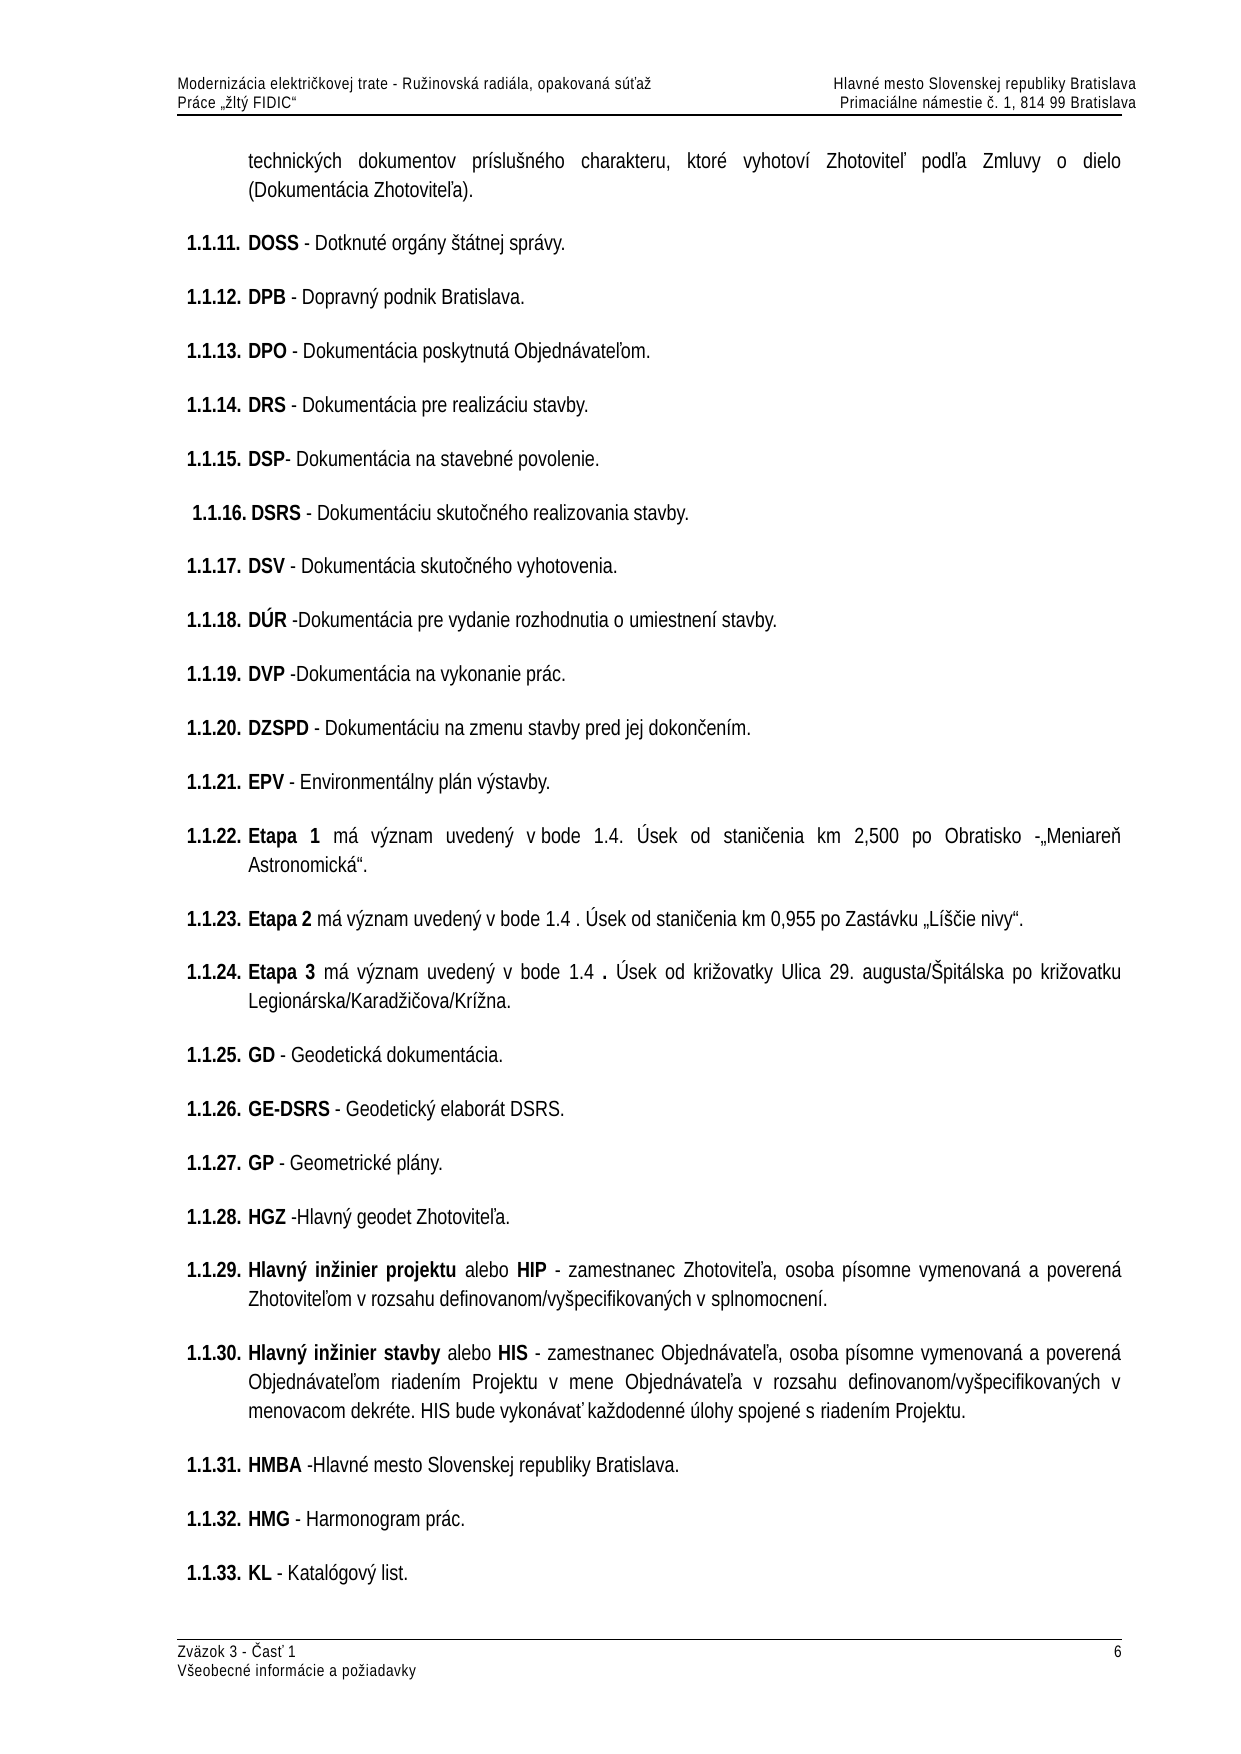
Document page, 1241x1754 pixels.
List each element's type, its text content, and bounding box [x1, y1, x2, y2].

text Etapa 3 má význam uvedený v bode 1.4 . Úsek od križovatky Ulica 29. augusta/Špitálska po križovatku Legionárska/Karadžičova/Krížna. [187, 959, 1122, 1013]
text DSV - Dokumentácia skutočného vyhotovenia. [187, 553, 1122, 578]
text DSP- Dokumentácia na stavebné povolenie. [187, 446, 1122, 471]
text HMG - Harmonogram prác. [187, 1506, 1122, 1531]
text EPV - Environmentálny plán výstavby. [187, 769, 1122, 794]
text Etapa 2 má význam uvedený v bode 1.4 . Úsek od staničenia km 0,955 po Zastávku „Líščie nivy“. [187, 905, 1122, 931]
text DRS - Dokumentácia pre realizáciu stavby. [187, 392, 1122, 417]
text DSRS - Dokumentáciu skutočného realizovania stavby. [192, 499, 1122, 525]
text Etapa 1 má význam uvedený v bode 1.4. Úsek od staničenia km 2,500 po Obratisko -„Meniareň Astronomická“. [187, 823, 1122, 877]
text GD - Geodetická dokumentácia. [187, 1042, 1122, 1067]
text Hlavný inžinier stavby alebo HIS - zamestnanec Objednávateľa, osoba písomne vymenovaná a poverená Objednávateľom riadením Projektu v mene Objednávateľa v rozsahu definovanom/vyšpecifikovaných v menovacom dekréte. HIS bude vykonávať každodenné úlohy spojené s riadením Projektu. [187, 1340, 1122, 1423]
text GE-DSRS - Geodetický elaborát DSRS. [187, 1096, 1122, 1121]
text HMBA -Hlavné mesto Slovenskej republiky Bratislava. [187, 1452, 1122, 1477]
text GP - Geometrické plány. [187, 1150, 1122, 1175]
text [187, 148, 1122, 202]
text DPB - Dopravný podnik Bratislava. [187, 284, 1122, 309]
text DZSPD - Dokumentáciu na zmenu stavby pred jej dokončením. [187, 715, 1122, 740]
text Hlavný inžinier projektu alebo HIP - zamestnanec Zhotoviteľa, osoba písomne vymenovaná a poverená Zhotoviteľom v rozsahu definovanom/vyšpecifikovaných v splnomocnení. [187, 1257, 1122, 1311]
text DÚR -Dokumentácia pre vydanie rozhodnutia o umiestnení stavby. [187, 607, 1122, 632]
text DOSS - Dotknuté orgány štátnej správy. [187, 230, 1122, 255]
text DVP -Dokumentácia na vykonanie prác. [187, 661, 1122, 686]
text HGZ -Hlavný geodet Zhotoviteľa. [187, 1203, 1122, 1229]
text KL - Katalógový list. [187, 1559, 1122, 1584]
text DPO - Dokumentácia poskytnutá Objednávateľom. [187, 338, 1122, 363]
